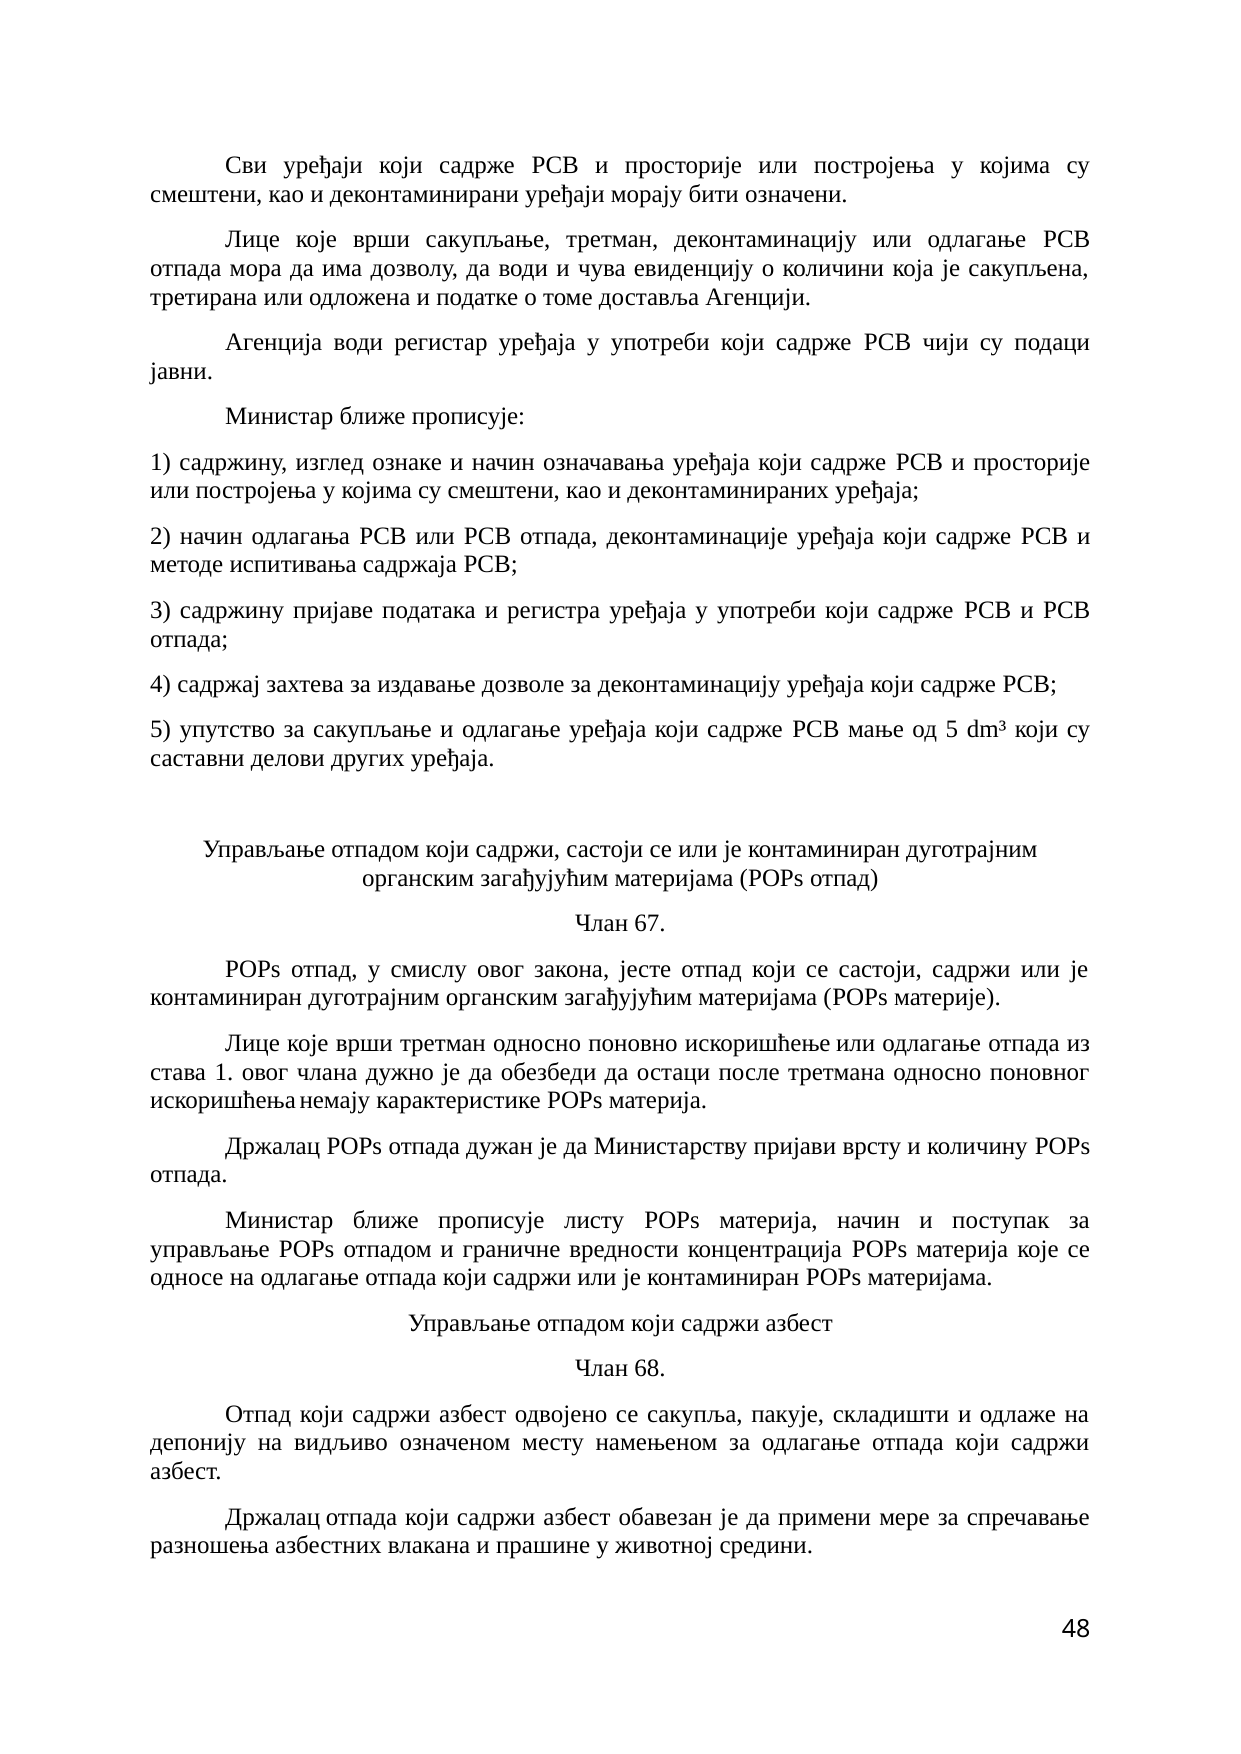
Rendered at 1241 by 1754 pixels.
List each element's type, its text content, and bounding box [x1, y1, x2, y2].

text 1) садржину, изглед ознаке и начин означавања уређаја који садрже PCB и просторије или постројења у којима су смештени, као и деконтаминираних уређаја; [150, 447, 1090, 504]
text 4) садржај захтева за издавање дозволе за деконтаминацију уређаја који садрже PCB; [150, 669, 1090, 698]
text Члан 68. [150, 1353, 1090, 1382]
text Лице које врши третман односно поновно искоришћење или одлагање отпада из става 1. овог члана дужно је да обезбеди да остаци после третмана односно поновног искоришћења немају карактеристике POPs материја. [150, 1028, 1090, 1114]
text 3) садржину пријаве података и регистра уређаја у употреби који садрже PCB и PCB отпада; [150, 595, 1090, 652]
text Држалац POPs отпада дужан је да Министарству пријави врсту и количину POPs отпада. [150, 1131, 1090, 1188]
text 2) начин одлагања PCB или PCB отпада, деконтаминације уређаја који садрже PCB и методе испитивања садржаја PCB; [150, 521, 1090, 578]
text Агенција води регистар уређаја у употреби који садрже PCB чији су подаци јавни. [150, 327, 1090, 384]
text 5) упутство за сакупљање и одлагање уређаја који садрже PCB мање од 5 dm³ који су саставни делови других урeђаја. [150, 714, 1090, 772]
text Члан 67. [150, 908, 1090, 937]
text Управљање отпадом који садржи азбест [150, 1308, 1090, 1337]
text Отпад који садржи азбест одвојено се сакупља, пакује, складишти и одлаже на депонију на видљиво означеном месту намењеном за одлагање отпада који садржи азбест. [150, 1399, 1090, 1485]
text Држалац отпада који садржи азбест обавезан је да примени мере за спречавање разношења азбестних влакана и прашине у животној средини. [150, 1502, 1090, 1559]
text Управљање отпадом који садржи, састоји се или је контаминиран дуготрајним органским загађујућим материјама (POPs отпад) [150, 834, 1090, 892]
text Лице које врши сакупљање, третман, деконтаминацију или одлагање PCB отпада мора да има дозволу, да води и чува евиденцију о количини која је сакупљена, третирана или одложена и податке о томе доставља Агенцији. [150, 224, 1090, 310]
text Министар ближе прописује: [150, 401, 1090, 430]
text POPs отпад, у смислу овог закона, јесте отпад који се састоји, садржи или је контаминиран дуготрајним органским загађујућим материјама (POPs материје). [150, 954, 1090, 1011]
text Сви уређаји који садрже PCB и просторије или постројења у којима су смештени, као и деконтаминирани уређаји морају бити означени. [150, 150, 1090, 207]
text Министар ближе прописује листу POPs материја, начин и поступак за управљање POPs отпадом и граничне вредности концентрација POPs материја које се односе на одлагање отпада који садржи или је контаминиран POPs материјама. [150, 1205, 1090, 1291]
